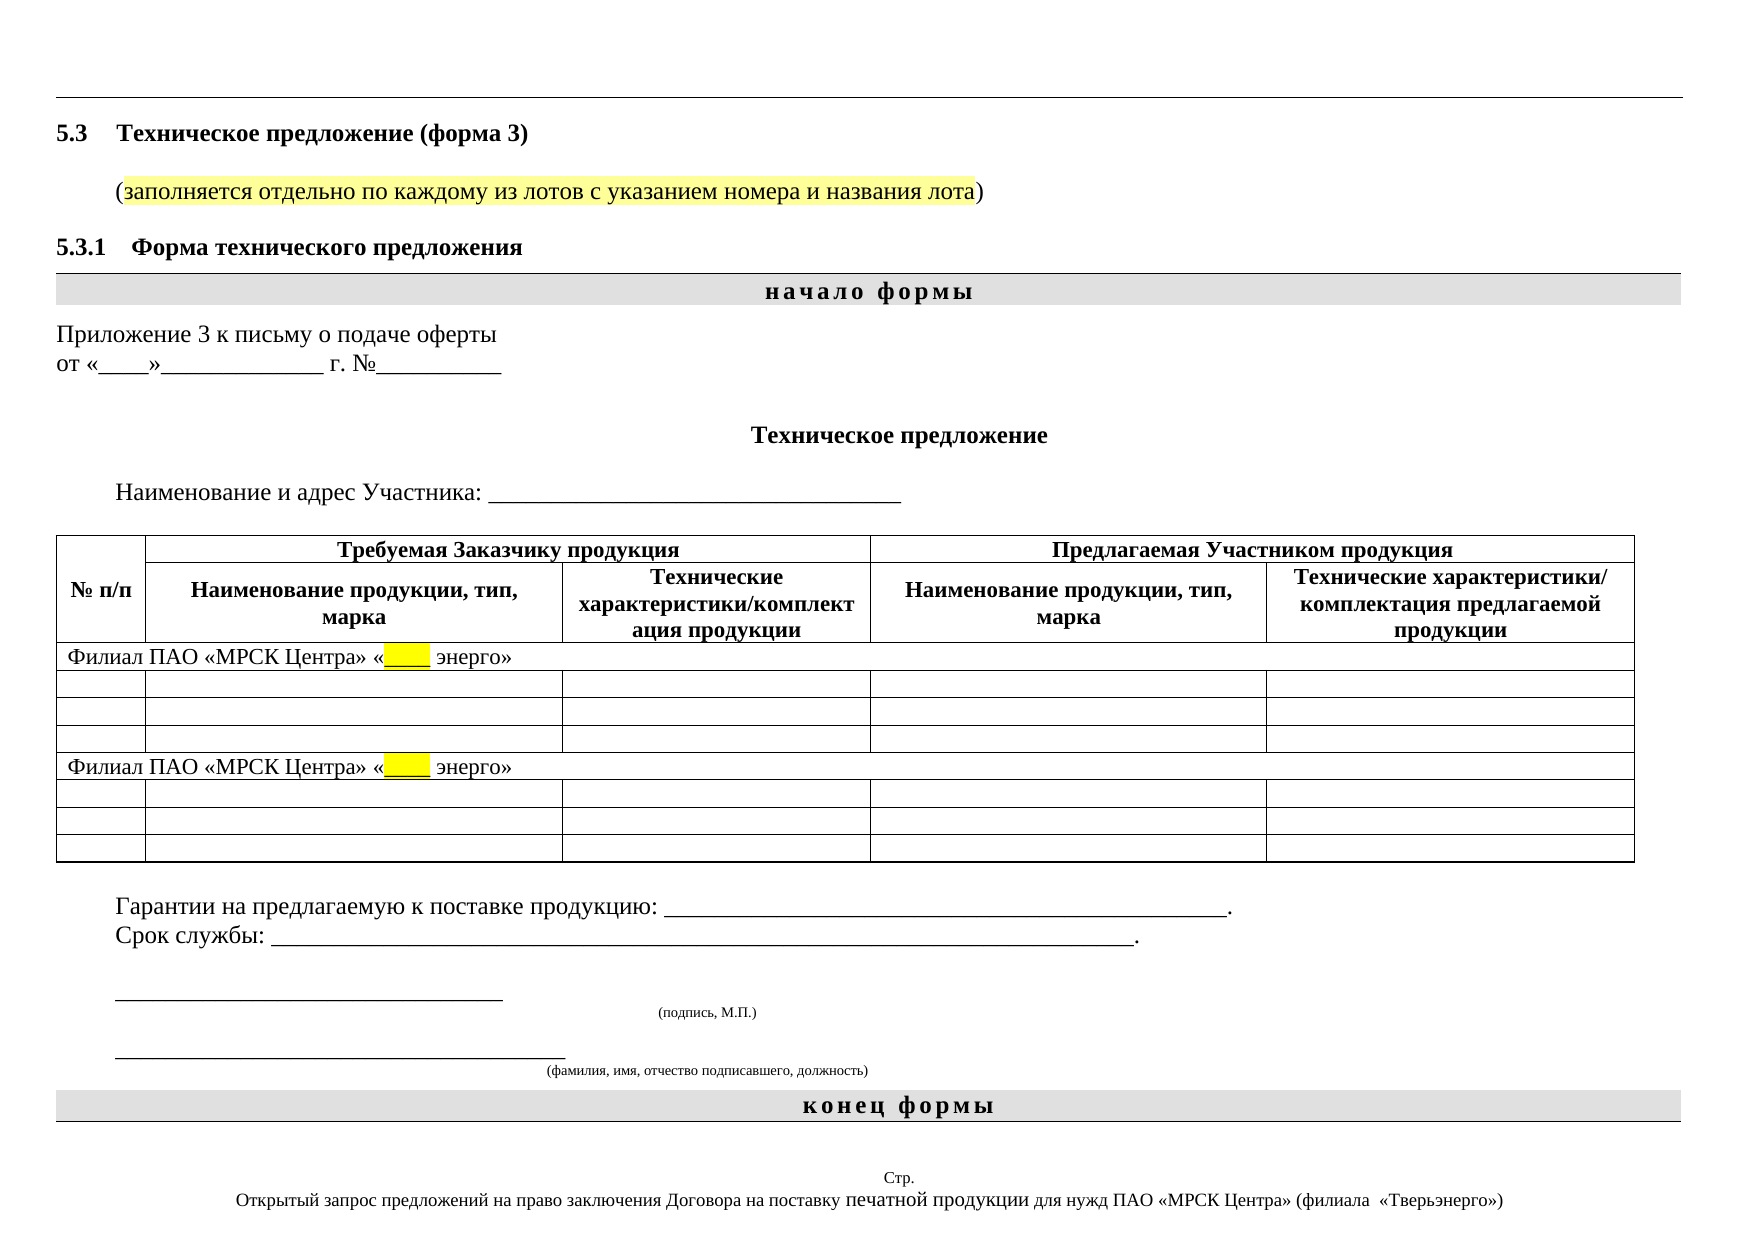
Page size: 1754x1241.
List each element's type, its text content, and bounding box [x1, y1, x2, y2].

table_cell [1267, 808, 1634, 834]
text ____________________________________ [56, 1033, 1683, 1061]
table_cell [1267, 671, 1634, 697]
table_cell [57, 780, 145, 807]
table_cell [871, 808, 1266, 834]
table_cell Филиал ПАО «МРСК Центра» «____ энерго» [57, 753, 384, 779]
text Техническое предложение [56, 420, 1683, 448]
text Наименование и адрес Участника: _________________________________ [56, 477, 1683, 506]
table_header Предлагаемая Участником продукция [871, 536, 1634, 562]
table_cell Филиал ПАО «МРСК Центра» «____ энерго» [430, 643, 1634, 670]
table_cell Филиал ПАО «МРСК Центра» «____ энерго» [57, 643, 384, 670]
table_cell Наименование продукции, тип, марка [871, 563, 1266, 642]
text Приложение 3 к письму о подаче оферты от «____»_____________ г. №__________ [56, 319, 1683, 377]
table_cell [1267, 726, 1634, 752]
table_cell [146, 671, 562, 697]
table_header № п/п [57, 536, 145, 642]
text (заполняется отдельно по каждому из лотов с указанием номера и названия лота) [975, 176, 1683, 205]
text конец формы [56, 1090, 1681, 1121]
text Гарантии на предлагаемую к поставке продукцию: _____________________________________________. [56, 891, 1683, 920]
text (подпись, М.П.) [56, 1004, 1299, 1033]
table_cell [563, 808, 870, 834]
table_cell [1267, 780, 1634, 807]
table_cell [1267, 698, 1634, 724]
table_cell [146, 780, 562, 807]
table_cell Филиал ПАО «МРСК Центра» «____ энерго» [430, 753, 1634, 779]
table_cell [146, 835, 562, 861]
text _______________________________ [56, 975, 1683, 1004]
text Срок службы: _____________________________________________________________________. [56, 920, 1683, 949]
table_cell [563, 698, 870, 724]
subtitle Форма технического предложения [56, 232, 1683, 260]
table_cell [871, 698, 1266, 724]
table_cell [1267, 835, 1634, 861]
table_cell [146, 808, 562, 834]
table_header Требуемая Заказчику продукция [146, 536, 870, 562]
table_cell [563, 671, 870, 697]
table_cell [563, 835, 870, 861]
table_cell Наименование продукции, тип, марка [146, 563, 562, 642]
table_cell [146, 698, 562, 724]
table_cell [57, 808, 145, 834]
table_cell [146, 726, 562, 752]
table_cell [871, 780, 1266, 807]
table_cell [563, 780, 870, 807]
table_cell [57, 726, 145, 752]
table_cell Технические характеристики/комплектация продукции [563, 563, 870, 642]
table_cell [563, 726, 870, 752]
table_cell Технические характеристики/ комплектация предлагаемой продукции [1267, 563, 1634, 642]
table_cell [57, 698, 145, 724]
table_cell [57, 835, 145, 861]
subtitle Техническое предложение (форма 3) [56, 118, 1683, 147]
table_cell [871, 726, 1266, 752]
table_cell [57, 671, 145, 697]
table_cell [871, 835, 1266, 861]
text начало формы [56, 274, 1681, 305]
table_cell [871, 671, 1266, 697]
text (фамилия, имя, отчество подписавшего, должность) [56, 1061, 1299, 1090]
